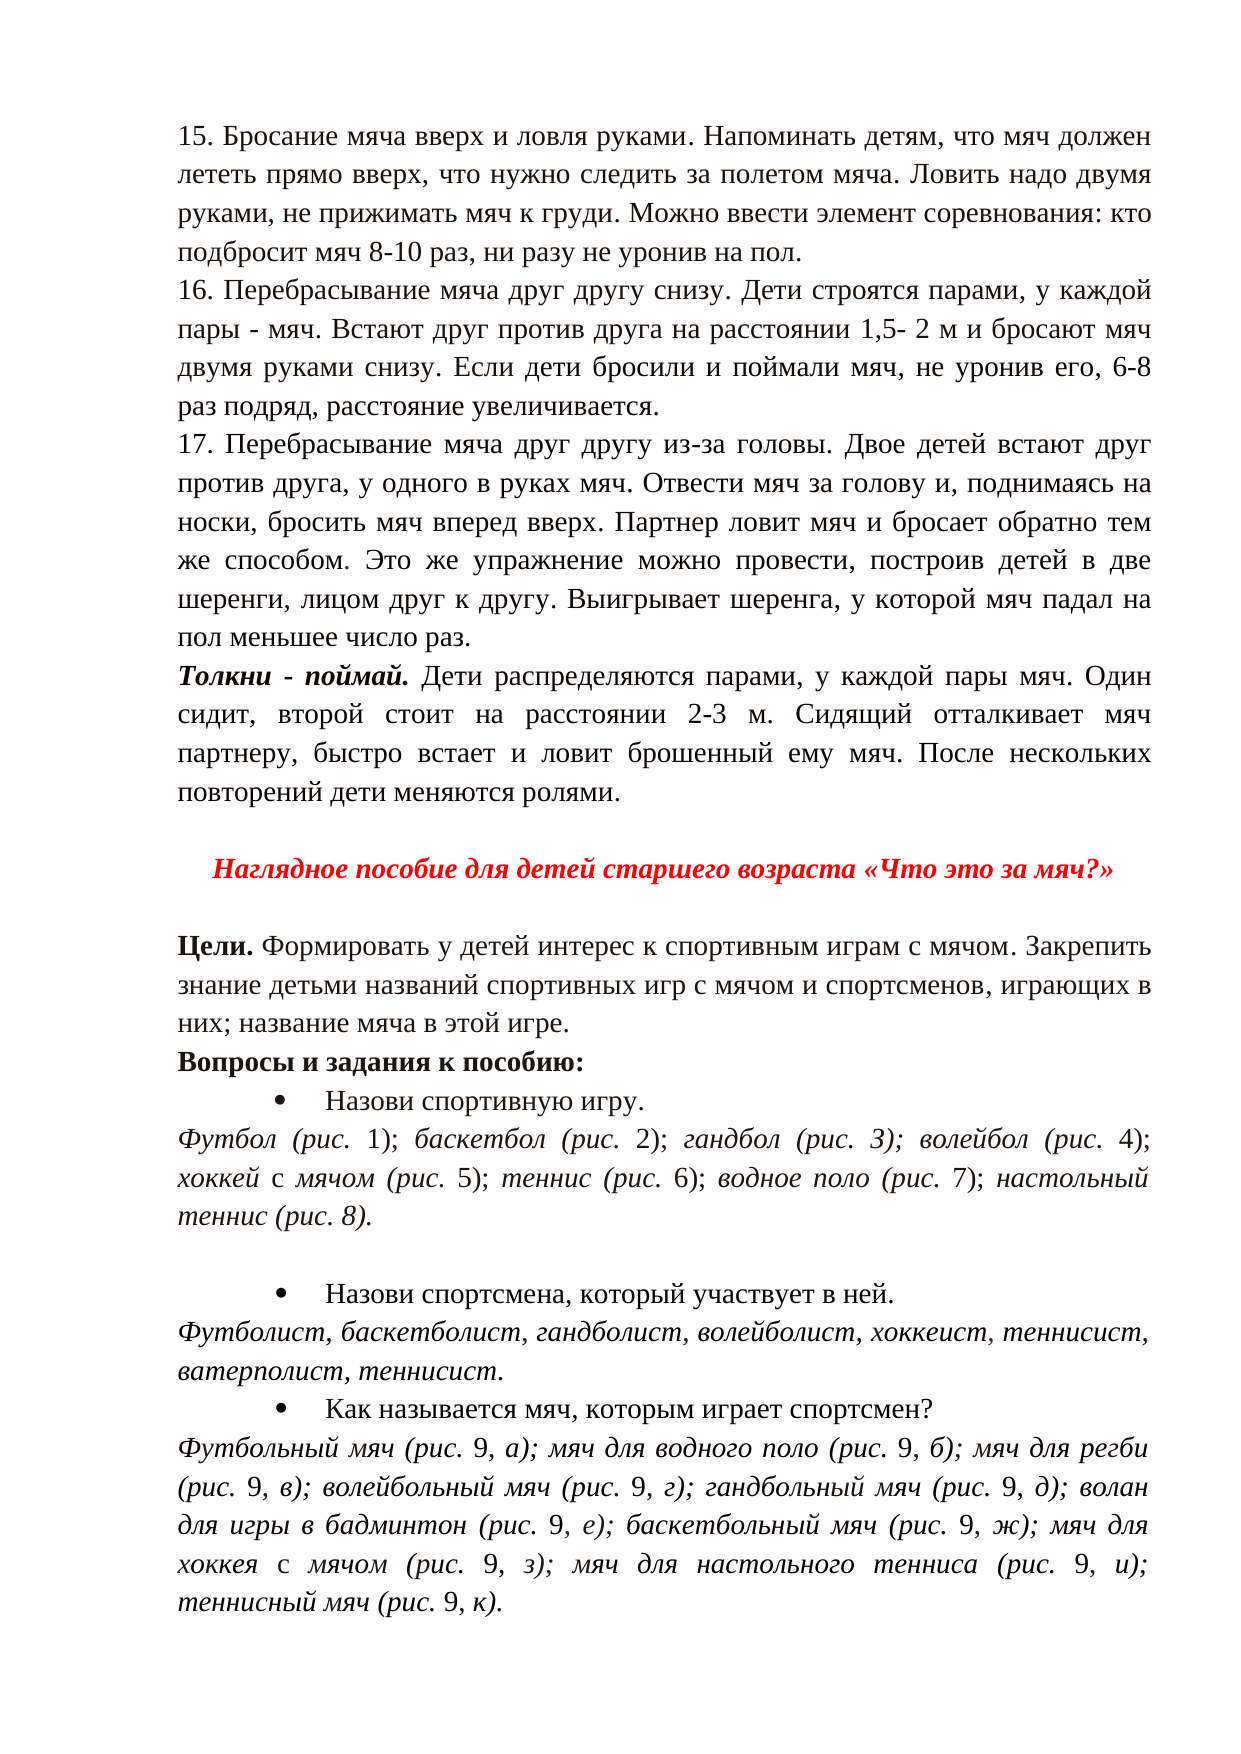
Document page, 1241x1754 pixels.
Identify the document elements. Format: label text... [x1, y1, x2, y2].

text 15. Бросание мяча вверх и ловля руками. Напоминать детям, что мяч должен лететь прямо вверх, что нужно следить за полетом мяча. Ловить надо двумя руками, не прижимать мяч к груди. Можно ввести элемент соревнования: кто подбросит мяч 8-10 раз, ни разу не уронив на пол. [177, 118, 1152, 267]
text 16. Перебрасывание мяча друг другу снизу. Дети строятся парами, у каждой пары - мяч. Встают друг против друга на расстоянии 1,5- 2 м и бросают мяч двумя руками снизу. Если дети бросили и поймали мяч, не уронив его, 6-8 раз подряд, расстояние увеличивается. [177, 272, 1152, 422]
list Назови спортивную игру. [216, 1083, 1152, 1116]
text Футбольный мяч (рис. 9, а); мяч для водного поло (рис. 9, б); мяч для регби (рис. 9, в); волейбольный мяч (рис. 9, г); гандбольный мяч (рис. 9, д); волан для игры в бадминтон (рис. 9, е); баскетбольный мяч (рис. 9, ж); мяч для хоккея с мячом (рис. 9, з); мяч для настольного тенниса (рис. 9, и); теннисный мяч (рис. 9, к). [177, 1430, 1152, 1618]
text Наглядное пособие для детей старшего возраста «Что это за мяч?» [177, 851, 1152, 884]
list Назови спортсмена, который участвует в ней. [217, 1276, 1152, 1309]
text Футболист, баскетболист, гандболист, волейболист, хоккеист, теннисист, ватерполист, теннисист. [177, 1314, 1152, 1387]
text Вопросы и задания к пособию: [177, 1044, 1152, 1077]
text Цели. Формировать у детей интерес к спортивным играм с мячом. Закрепить знание детьми названий спортивных игр с мячом и спортсменов, играющих в них; название мяча в этой игре. [177, 928, 1152, 1039]
text Футбол (рис. 1); баскетбол (рис. 2); гандбол (рис. З); волейбол (рис. 4); хоккей с мячом (рис. 5); теннис (рис. 6); водное поло (рис. 7); настольный теннис (рис. 8). [177, 1121, 1152, 1232]
text 17. Перебрасывание мяча друг другу из-за головы. Двое детей встают друг против друга, у одного в руках мяч. Отвести мяч за голову и, поднимаясь на носки, бросить мяч вперед вверх. Партнер ловит мяч и бросает обратно тем же способом. Это же упражнение можно провести, построив детей в две шеренги, лицом друг к другу. Выигрывает шеренга, у которой мяч падал на пол меньшее число раз. [177, 427, 1152, 653]
text Толкни - поймай. Дети распределяются парами, у каждой пары мяч. Один сидит, второй стоит на расстоянии 2-3 м. Сидящий отталкивает мяч партнеру, быстро встает и ловит брошенный ему мяч. После нескольких повторений дети меняются ролями. [177, 658, 1152, 807]
list Как называется мяч, которым играет спортсмен? [217, 1392, 1152, 1425]
